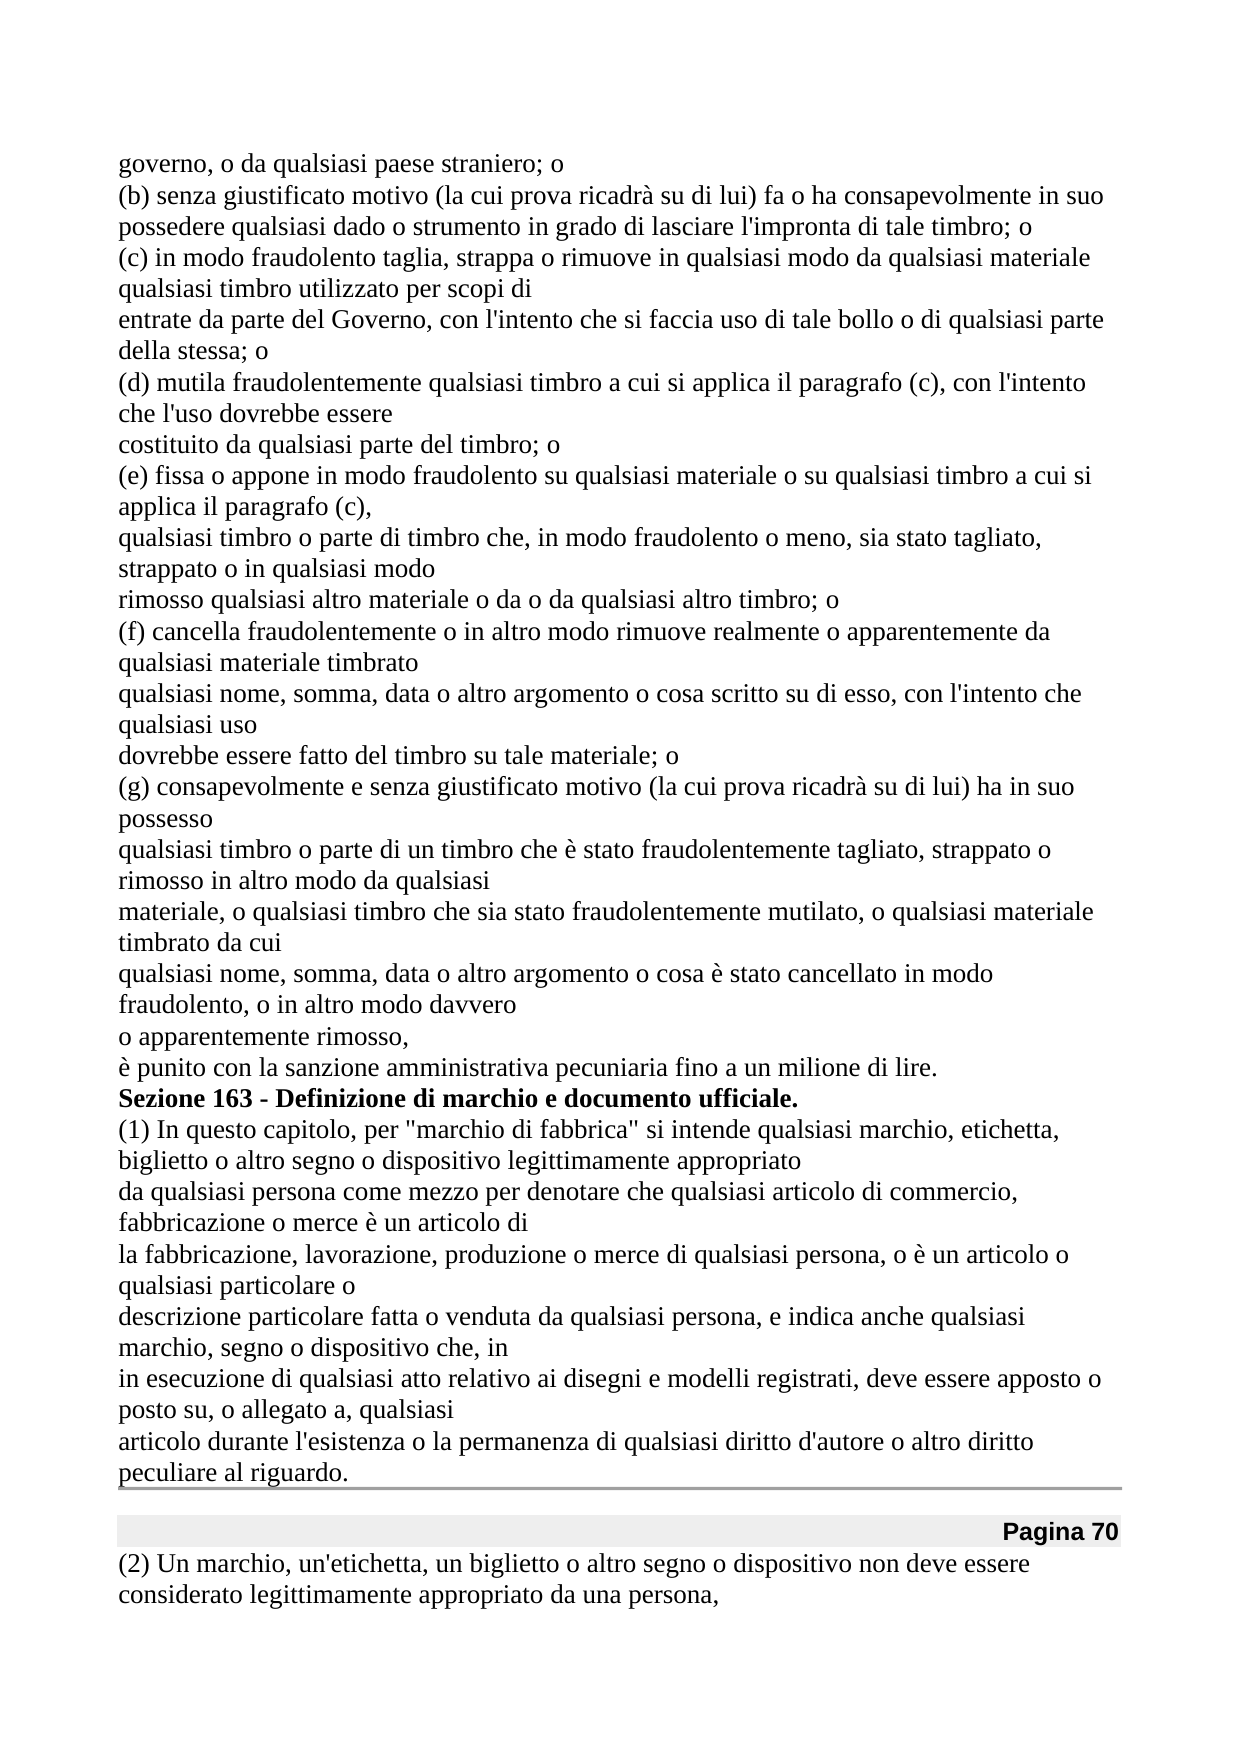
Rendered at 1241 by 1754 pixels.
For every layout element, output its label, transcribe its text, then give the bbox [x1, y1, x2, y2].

text è punito con la sanzione amministrativa pecuniaria fino a un milione di lire. [118, 1051, 1122, 1082]
text rimosso qualsiasi altro materiale o da o da qualsiasi altro timbro; o [118, 584, 1122, 615]
text qualsiasi timbro o parte di un timbro che è stato fraudolentemente tagliato, strappato o rimosso in altro modo da qualsiasi [118, 833, 1122, 895]
text o apparentemente rimosso, [118, 1020, 1122, 1051]
text materiale, o qualsiasi timbro che sia stato fraudolentemente mutilato, o qualsiasi materiale timbrato da cui [118, 895, 1122, 957]
text qualsiasi timbro o parte di timbro che, in modo fraudolento o meno, sia stato tagliato, strappato o in qualsiasi modo [118, 521, 1122, 584]
text Sezione 163 - Definizione di marchio e documento ufficiale. [118, 1082, 1122, 1113]
text descrizione particolare fatta o venduta da qualsiasi persona, e indica anche qualsiasi marchio, segno o dispositivo che, in [118, 1300, 1122, 1362]
text entrate da parte del Governo, con l'intento che si faccia uso di tale bollo o di qualsiasi parte [118, 303, 1122, 334]
text possedere qualsiasi dado o strumento in grado di lasciare l'impronta di tale timbro; o [118, 210, 1122, 241]
text la fabbricazione, lavorazione, produzione o merce di qualsiasi persona, o è un articolo o qualsiasi particolare o [118, 1238, 1122, 1300]
text qualsiasi nome, somma, data o altro argomento o cosa scritto su di esso, con l'intento che qualsiasi uso [118, 677, 1122, 739]
text dovrebbe essere fatto del timbro su tale materiale; o [118, 739, 1122, 771]
text in esecuzione di qualsiasi atto relativo ai disegni e modelli registrati, deve essere apposto o posto su, o allegato a, qualsiasi [118, 1362, 1122, 1424]
text (1) In questo capitolo, per "marchio di fabbrica" ​​si intende qualsiasi marchio, etichetta, biglietto o altro segno o dispositivo legittimamente appropriato [118, 1113, 1122, 1175]
text (c) in modo fraudolento taglia, strappa o rimuove in qualsiasi modo da qualsiasi materiale qualsiasi timbro utilizzato per scopi di [118, 241, 1122, 303]
text della stessa; o [118, 334, 1122, 366]
text (d) mutila fraudolentemente qualsiasi timbro a cui si applica il paragrafo (c), con l'intento che l'uso dovrebbe essere [118, 366, 1122, 428]
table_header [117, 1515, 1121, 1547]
text da qualsiasi persona come mezzo per denotare che qualsiasi articolo di commercio, fabbricazione o merce è un articolo di [118, 1175, 1122, 1238]
text (2) Un marchio, un'etichetta, un biglietto o altro segno o dispositivo non deve essere considerato legittimamente appropriato da una persona, [118, 1547, 1122, 1609]
text (b) senza giustificato motivo (la cui prova ricadrà su di lui) fa o ha consapevolmente in suo [118, 179, 1122, 210]
text (f) cancella fraudolentemente o in altro modo rimuove realmente o apparentemente da qualsiasi materiale timbrato [118, 615, 1122, 677]
text costituito da qualsiasi parte del timbro; o [118, 428, 1122, 459]
text articolo durante l'esistenza o la permanenza di qualsiasi diritto d'autore o altro diritto peculiare al riguardo. [118, 1424, 1122, 1486]
text (e) fissa o appone in modo fraudolento su qualsiasi materiale o su qualsiasi timbro a cui si applica il paragrafo (c), [118, 459, 1122, 521]
text qualsiasi nome, somma, data o altro argomento o cosa è stato cancellato in modo fraudolento, o in altro modo davvero [118, 957, 1122, 1020]
text governo, o da qualsiasi paese straniero; o [118, 148, 1122, 179]
text (g) consapevolmente e senza giustificato motivo (la cui prova ricadrà su di lui) ha in suo possesso [118, 771, 1122, 833]
